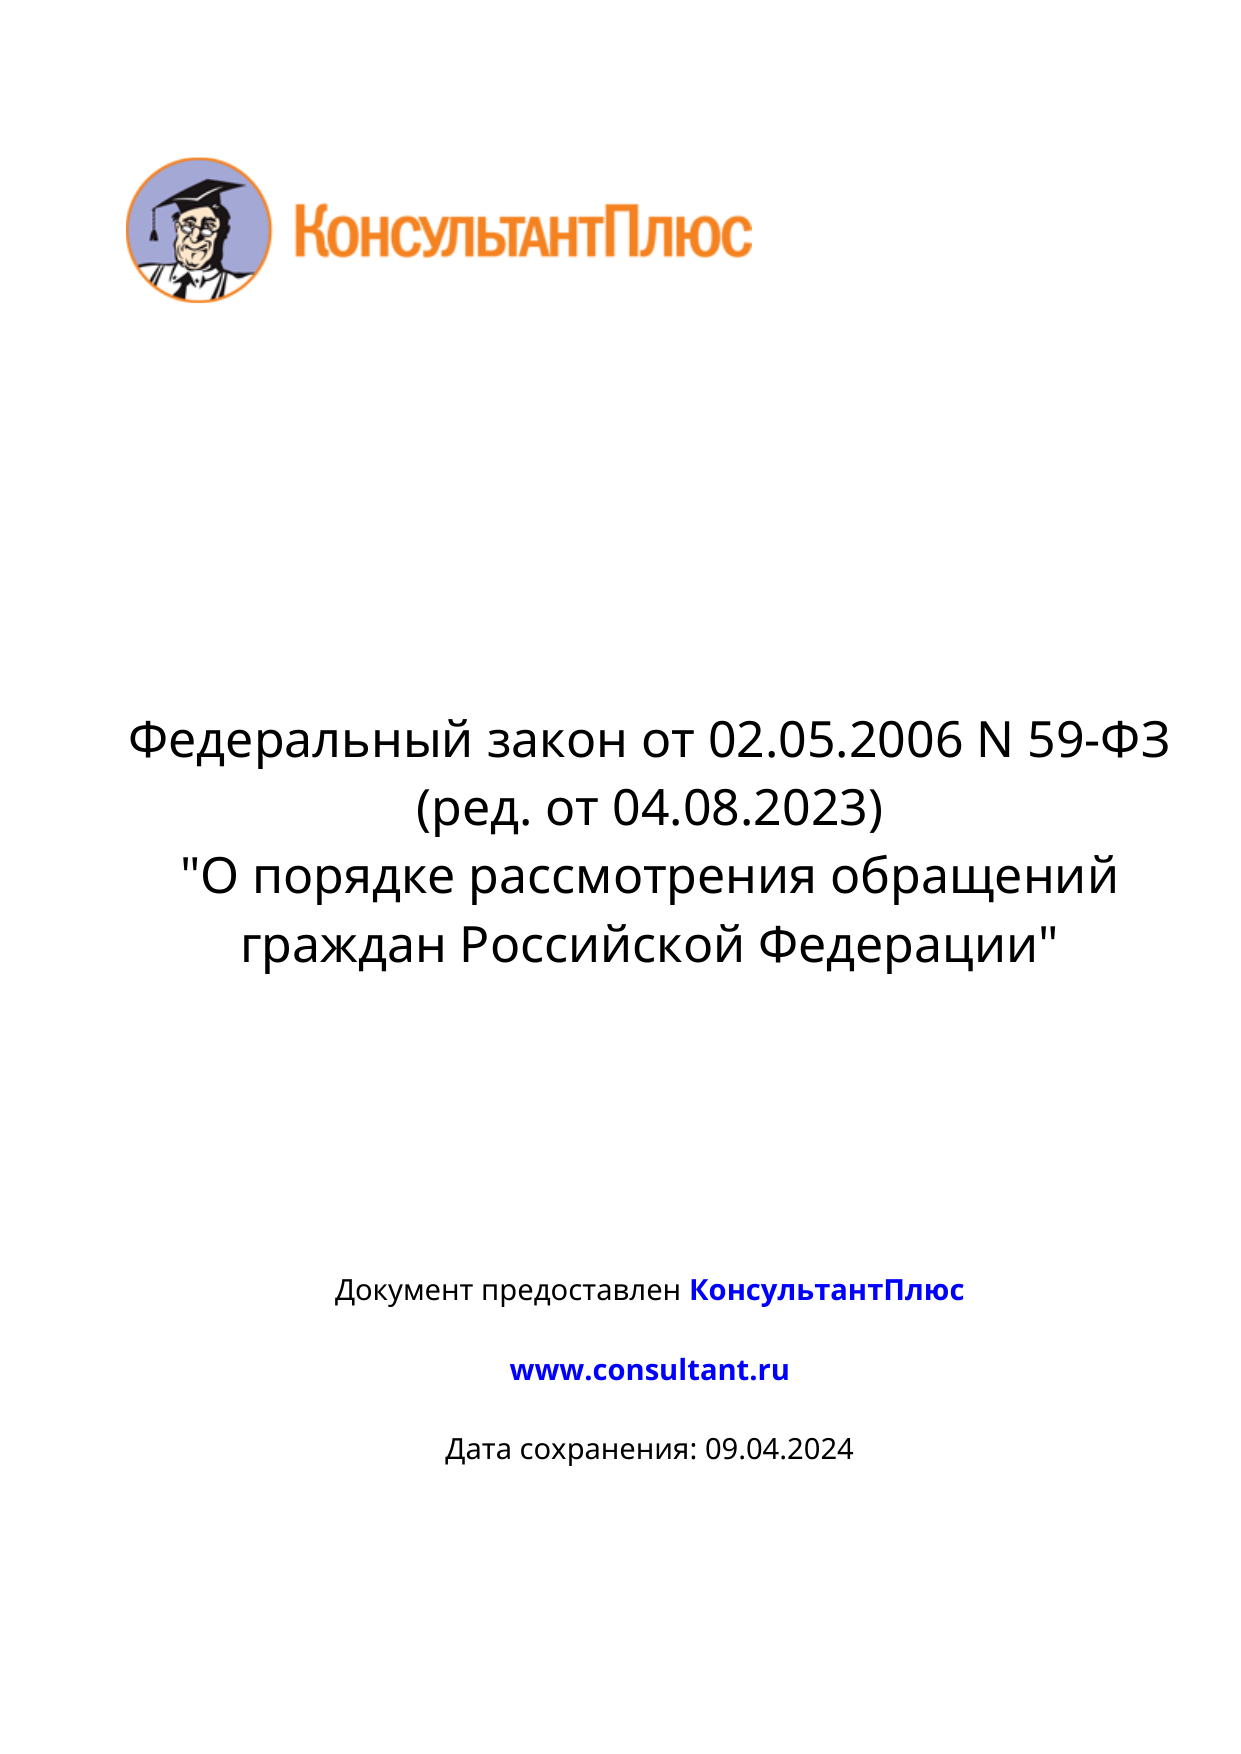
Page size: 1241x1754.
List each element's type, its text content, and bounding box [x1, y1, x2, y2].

table_cell Документ предоставлен КонсультантПлюс www.consultant.ru Дата сохранения: 09.04.2024 [118, 1240, 1181, 1531]
picture [126, 156, 752, 305]
table_cell Федеральный закон от 02.05.2006 N 59-ФЗ (ред. от 04.08.2023) "О порядке рассмотрения обращений граждан Российской Федерации" [118, 441, 1181, 1240]
table_header [118, 150, 1181, 441]
